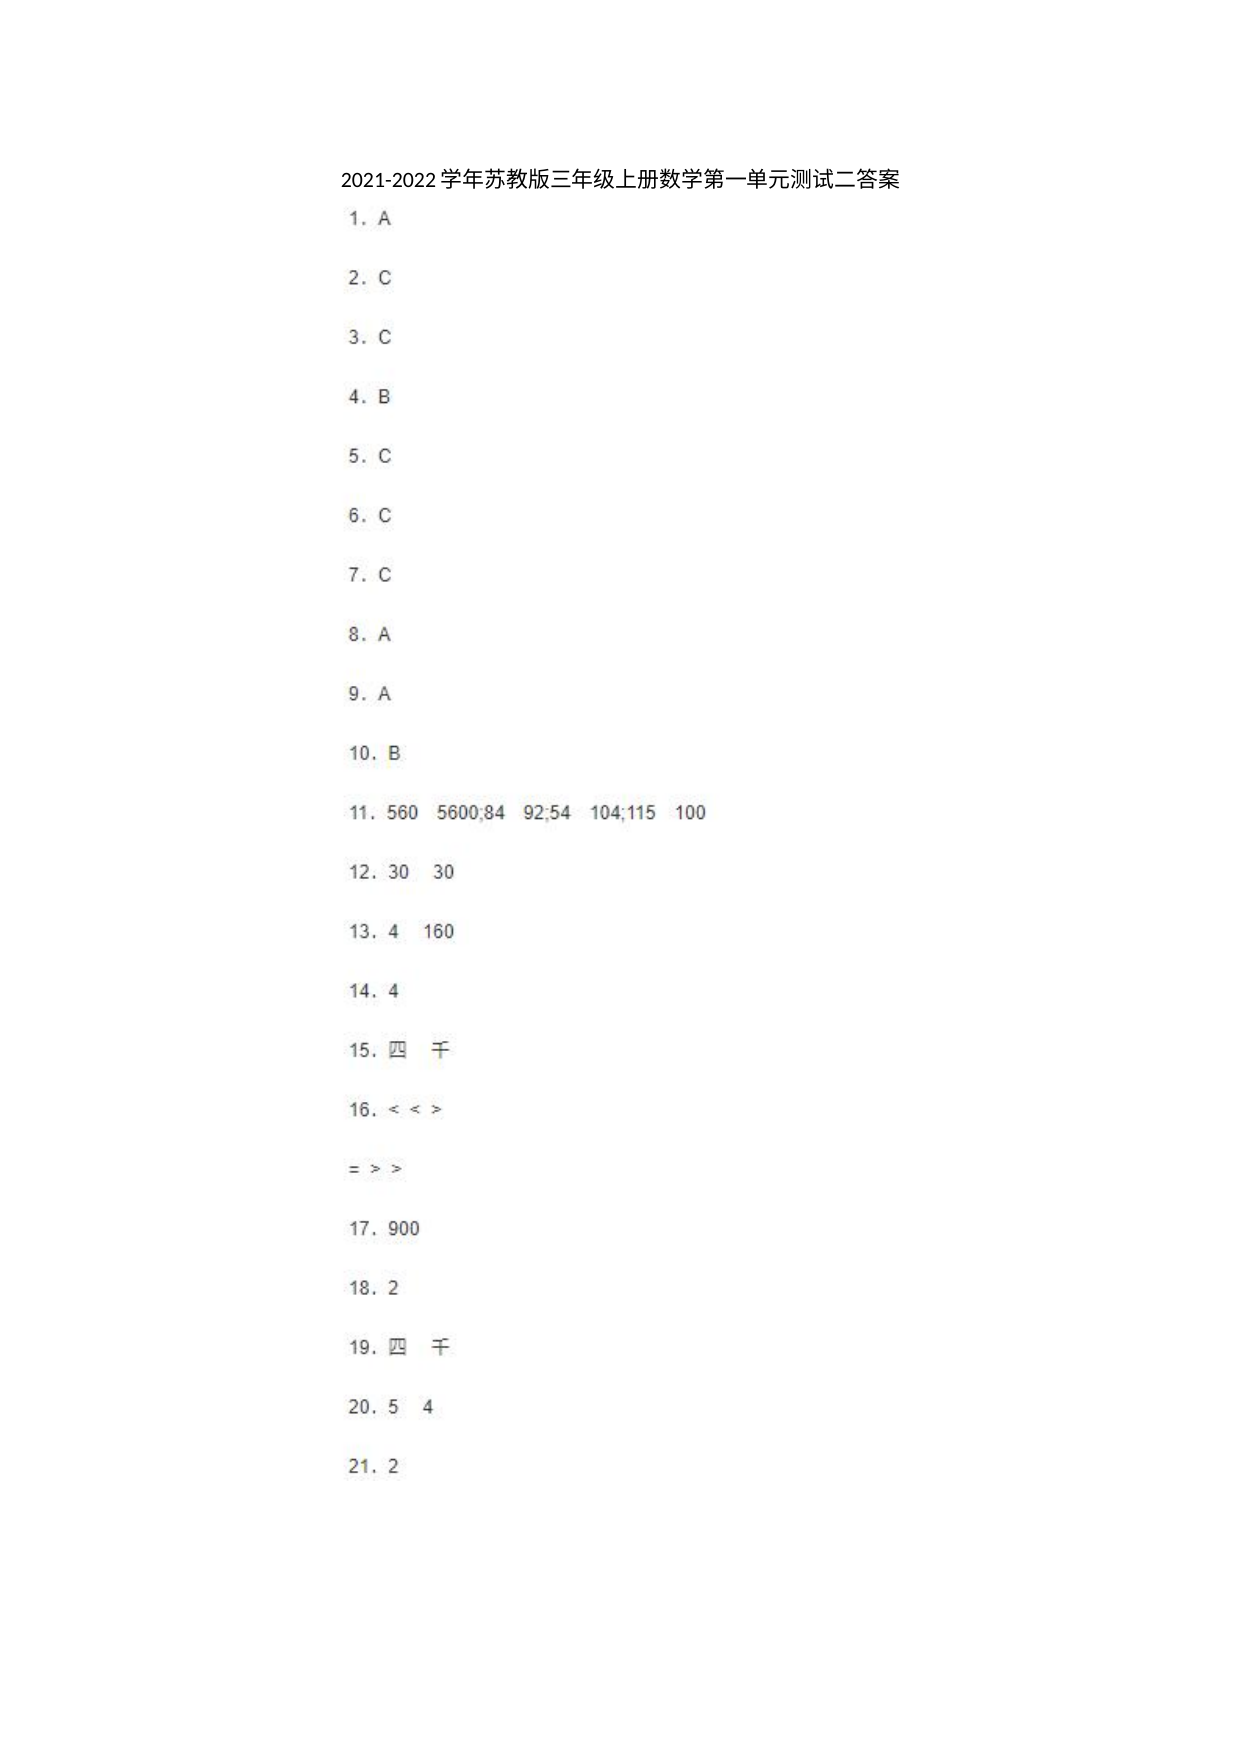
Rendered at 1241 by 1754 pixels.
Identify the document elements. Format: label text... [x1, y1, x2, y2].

picture [319, 194, 921, 1481]
text 2021-2022学年苏教版三年级上册数学第一单元测试二答案 [187, 162, 1053, 194]
